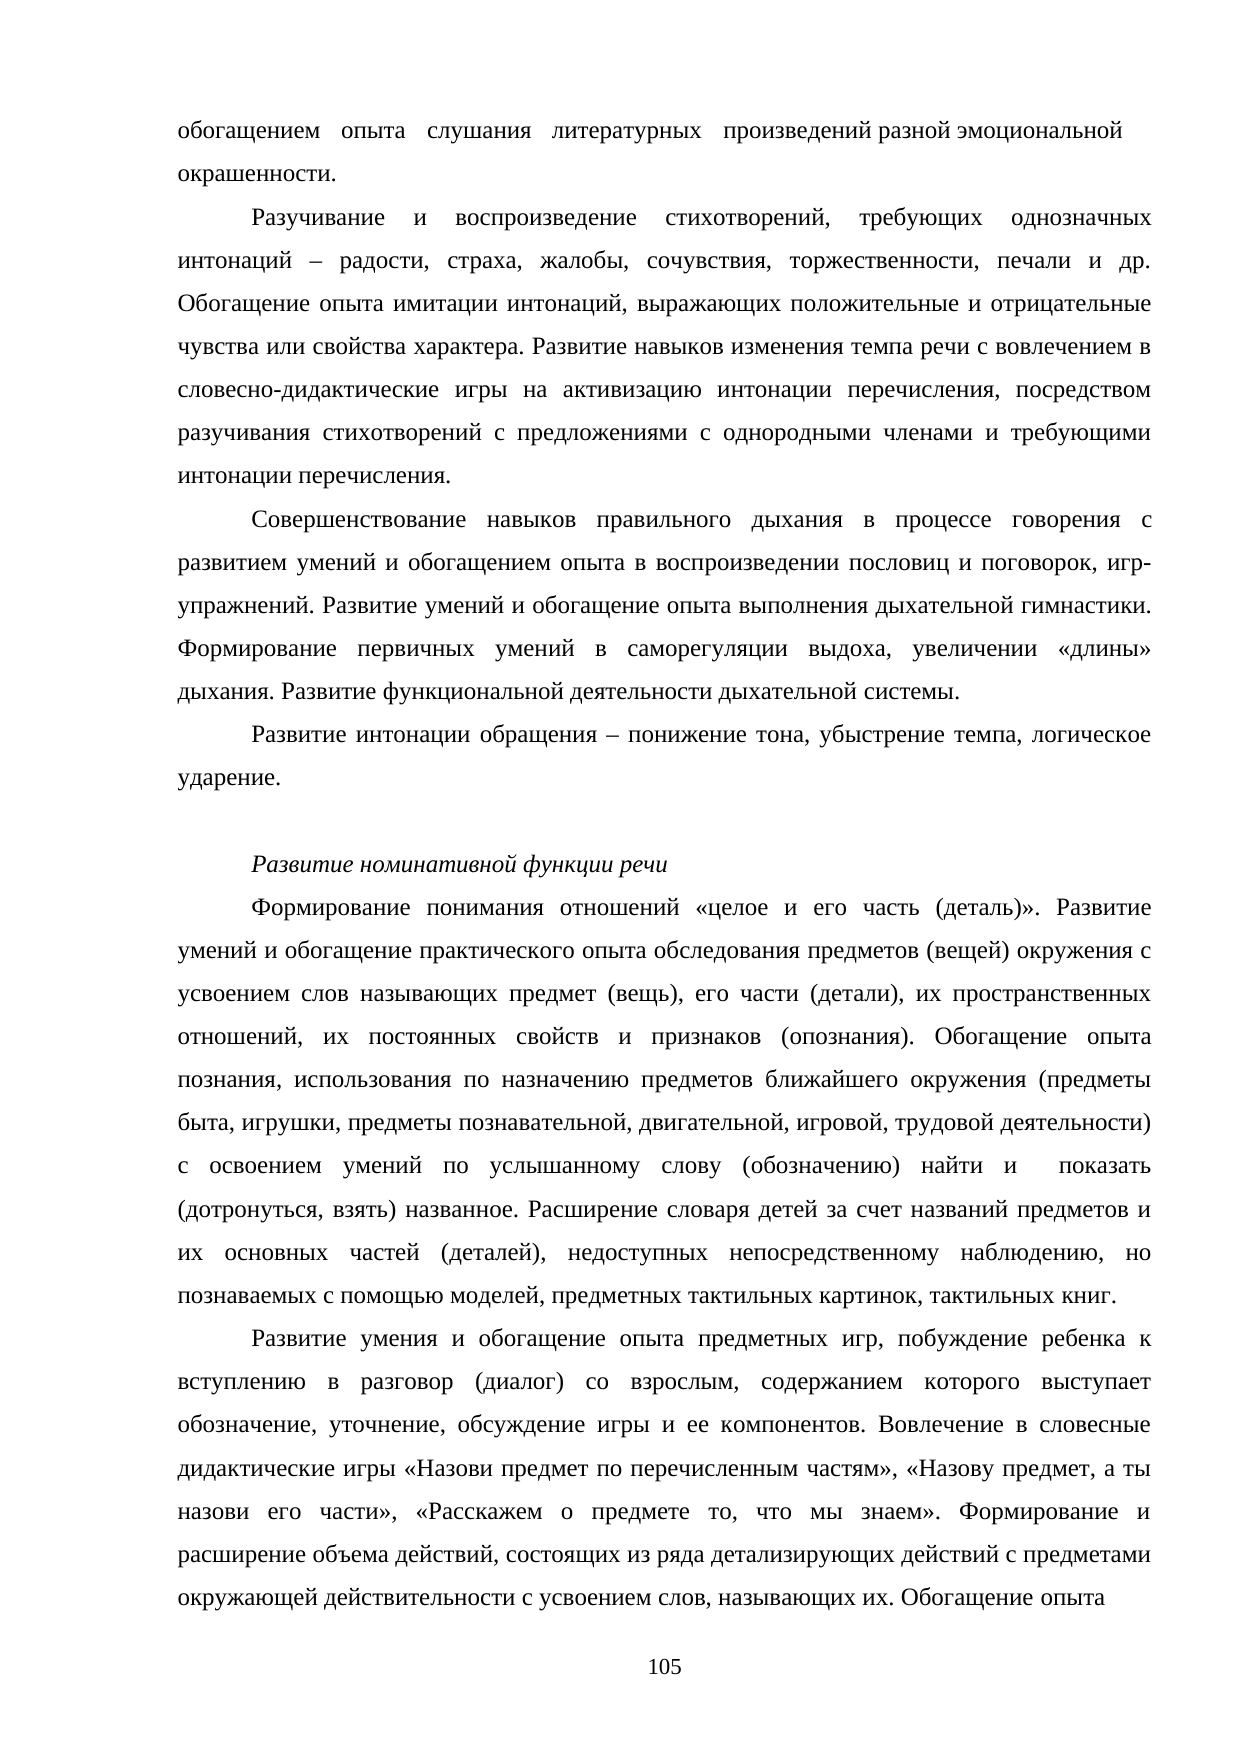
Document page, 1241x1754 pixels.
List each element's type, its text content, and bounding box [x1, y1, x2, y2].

text Развитие интонации обращения – понижение тона, убыстрение темпа, логическое ударение. [177, 719, 1152, 791]
text Разучивание и воспроизведение стихотворений, требующих однозначных интонаций – радости, страха, жалобы, сочувствия, торжественности, печали и др. Обогащение опыта имитации интонаций, выражающих положительные и отрицательные чувства или свойства характера. Развитие навыков изменения темпа речи с вовлечением в словесно-дидактические игры на активизацию интонации перечисления, посредством разучивания стихотворений с предложениями с однородными членами и требующими интонации перечисления. [177, 202, 1152, 489]
text Совершенствование навыков правильного дыхания в процессе говорения с развитием умений и обогащением опыта в воспроизведении пословиц и поговорок, игр- упражнений. Развитие умений и обогащение опыта выполнения дыхательной гимнастики. Формирование первичных умений в саморегуляции выдоха, увеличении «длины» дыхания. Развитие функциональной деятельности дыхательной системы. [177, 504, 1153, 705]
text Развитие номинативной функции речи [251, 849, 1176, 878]
text Развитие умения и обогащение опыта предметных игр, побуждение ребенка к вступлению в разговор (диалог) со взрослым, содержанием которого выступает обозначение, уточнение, обсуждение игры и ее компонентов. Вовлечение в словесные дидактические игры «Назови предмет по перечисленным частям», «Назову предмет, а ты назови его части», «Расскажем о предмете то, что мы знаем». Формирование и расширение объема действий, состоящих из ряда детализирующих действий с предметами окружающей действительности с усвоением слов, называющих их. Обогащение опыта [177, 1323, 1152, 1611]
text Формирование понимания отношений «целое и его часть (деталь)». Развитие умений и обогащение практического опыта обследования предметов (вещей) окружения с усвоением слов называющих предмет (вещь), его части (детали), их пространственных отношений, их постоянных свойств и признаков (опознания). Обогащение опыта познания, использования по назначению предметов ближайшего окружения (предметы быта, игрушки, предметы познавательной, двигательной, игровой, трудовой деятельности) с освоением умений по услышанному слову (обозначению) найти и показать (дотронуться, взять) названное. Расширение словаря детей за счет названий предметов и их основных частей (деталей), недоступных непосредственному наблюдению, но познаваемых с помощью моделей, предметных тактильных картинок, тактильных книг. [177, 892, 1152, 1309]
text обогащением опыта слушания литературных произведений разной эмоциональной окрашенности. [177, 115, 1151, 187]
